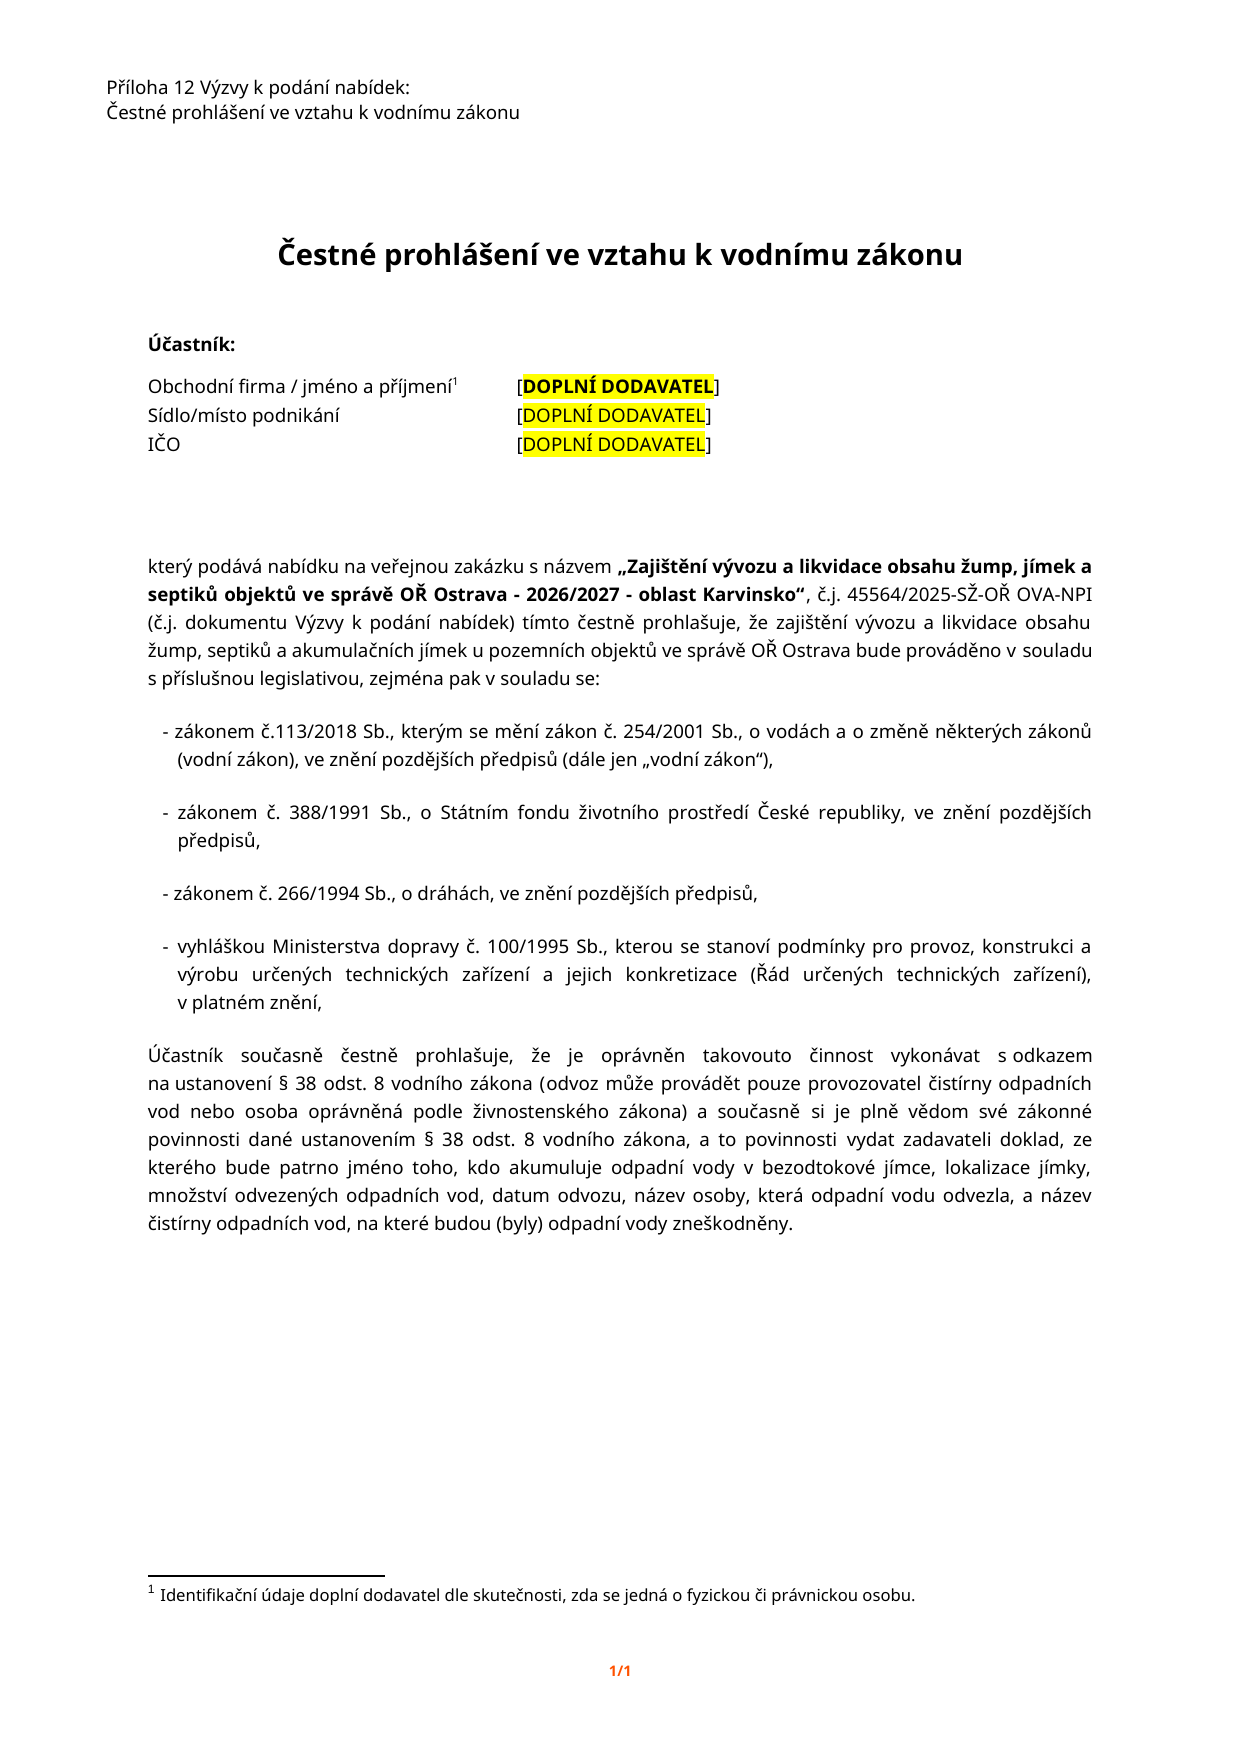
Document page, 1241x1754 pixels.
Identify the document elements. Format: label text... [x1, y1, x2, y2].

text Sídlo/místo podnikání [148, 399, 1093, 428]
text - zákonem č. 388/1991 Sb., o Státním fondu životního prostředí České republiky, ve znění pozdějších předpisů, [162, 799, 1093, 853]
text IČO [148, 428, 1093, 457]
text Účastník současně čestně prohlašuje, že je oprávněn takovouto činnost vykonávat s odkazem na ustanovení § 38 odst. 8 vodního zákona (odvoz může provádět pouze provozovatel čistírny odpadních vod nebo osoba oprávněná podle živnostenského zákona) a současně si je plně vědom své zákonné povinnosti dané ustanovením § 38 odst. 8 vodního zákona, a to povinnosti vydat zadavateli doklad, ze kterého bude patrno jméno toho, kdo akumuluje odpadní vody v bezodtokové jímce, lokalizace jímky, množství odvezených odpadních vod, datum odvozu, název osoby, která odpadní vodu odvezla, a název čistírny odpadních vod, na které budou (byly) odpadní vody zneškodněny. [148, 1042, 1093, 1236]
title Čestné prohlášení ve vztahu k vodnímu zákonu [148, 234, 1093, 274]
text Účastník: [148, 327, 1093, 358]
text - zákonem č. 266/1994 Sb., o dráhách, ve znění pozdějších předpisů, [162, 880, 1093, 906]
text Obchodní firma / jméno a příjmení [148, 370, 1093, 399]
text který podává nabídku na veřejnou zakázku s názvem „Zajištění vývozu a likvidace obsahu žump, jímek a septiků objektů ve správě OŘ Ostrava - 2026/2027 - oblast Karvinsko“, č.j. 45564/2025-SŽ-OŘ OVA-NPI (č.j. dokumentu Výzvy k podání nabídek) tímto čestně prohlašuje, že zajištění vývozu a likvidace obsahu žump, septiků a akumulačních jímek u pozemních objektů ve správě OŘ Ostrava bude prováděno v souladu s příslušnou legislativou, zejména pak v souladu se: [148, 553, 1093, 691]
text - vyhláškou Ministerstva dopravy č. 100/1995 Sb., kterou se stanoví podmínky pro provoz, konstrukci a výrobu určených technických zařízení a jejich konkretizace (Řád určených technických zařízení), v platném znění, [162, 933, 1093, 1015]
text - zákonem č.113/2018 Sb., kterým se mění zákon č. 254/2001 Sb., o vodách a o změně některých zákonů (vodní zákon), ve znění pozdějších předpisů (dále jen „vodní zákon“), [162, 718, 1093, 772]
